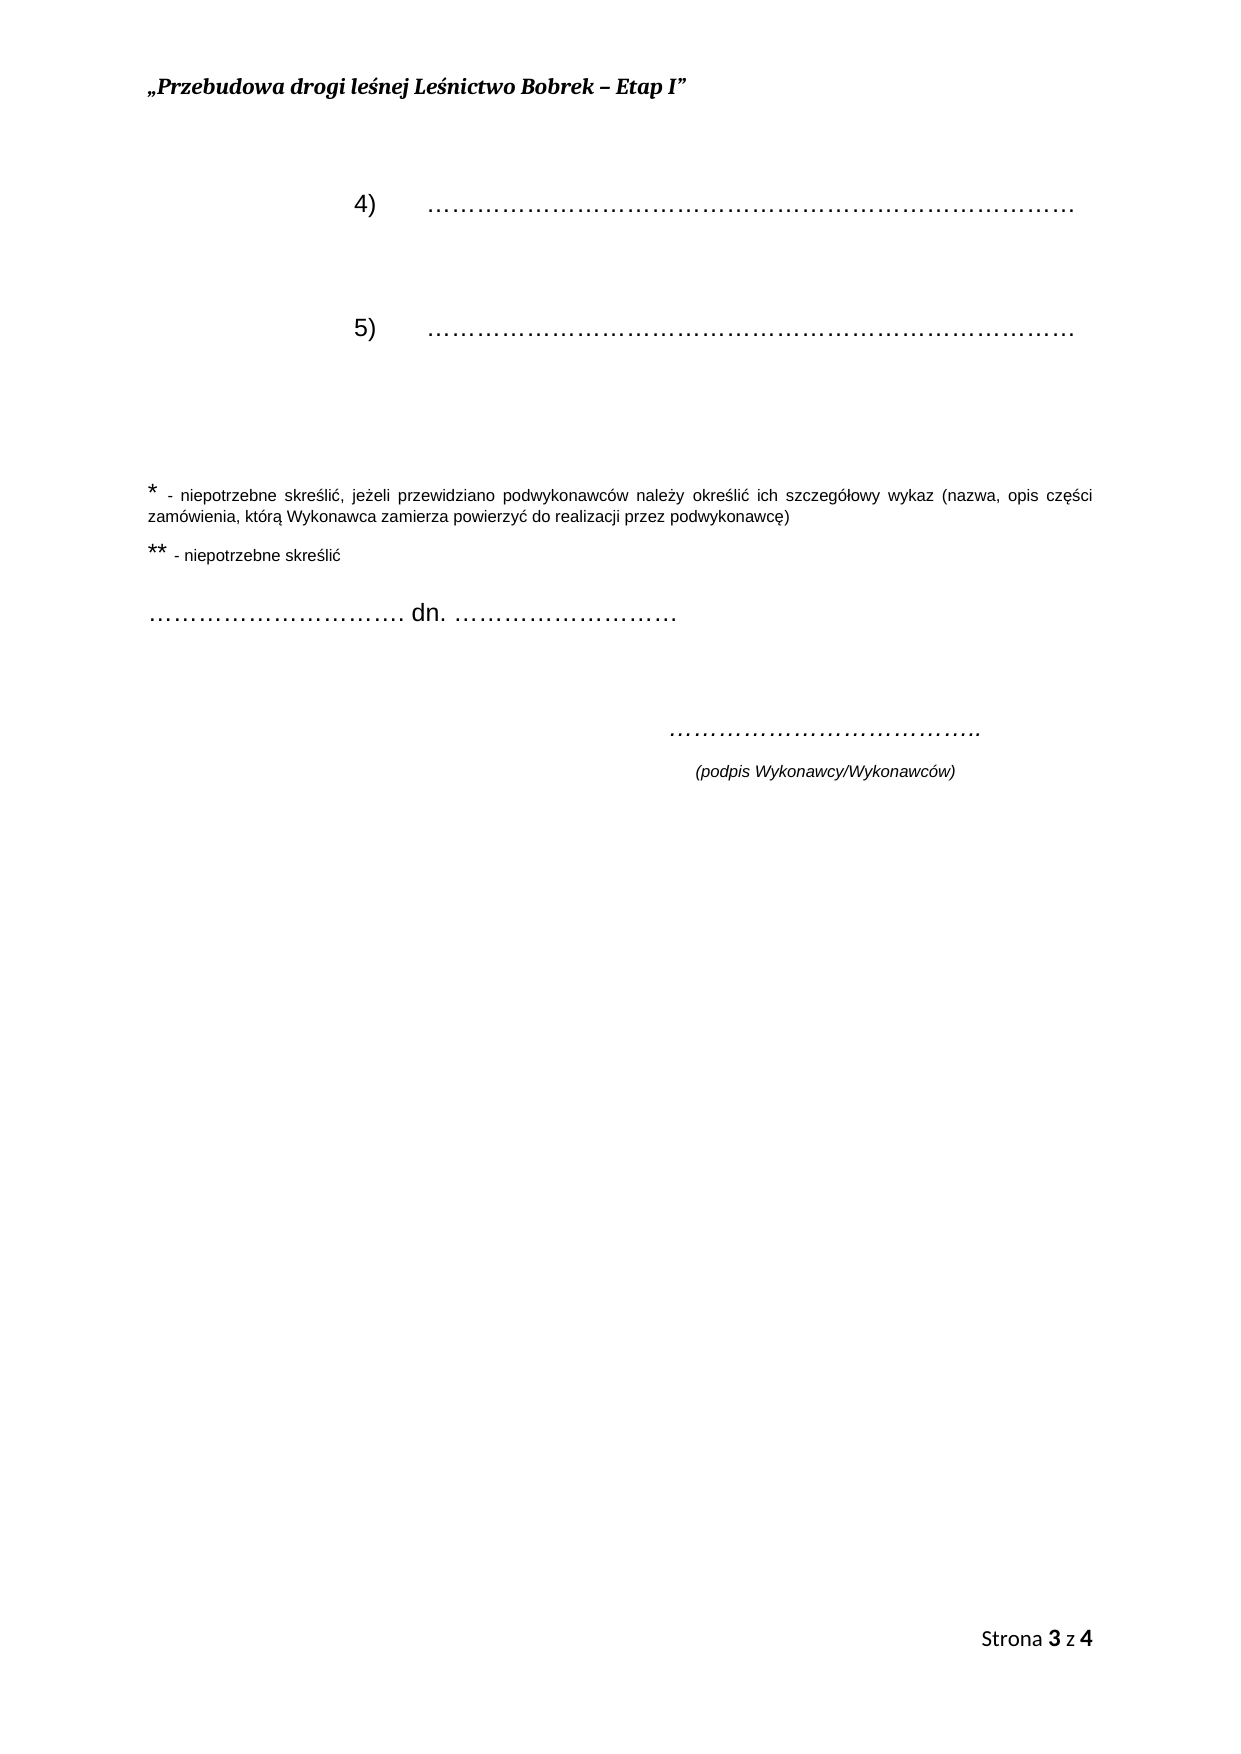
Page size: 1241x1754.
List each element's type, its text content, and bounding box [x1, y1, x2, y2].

text (podpis Wykonawcy/Wykonawców) [148, 761, 1093, 781]
text ** - niepotrzebne skreślić [148, 538, 1093, 567]
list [354, 189, 1093, 218]
text …………………………. dn. ……………………… [148, 598, 1093, 627]
text ……………………………….. [148, 713, 1093, 742]
list …………………………………………………………………… [354, 313, 1093, 341]
text * - niepotrzebne skreślić, jeżeli przewidziano podwykonawców należy określić ich szczegółowy wykaz (nazwa, opis części zamówienia, którą Wykonawca zamierza powierzyć do realizacji przez podwykonawcę) [148, 478, 1093, 526]
